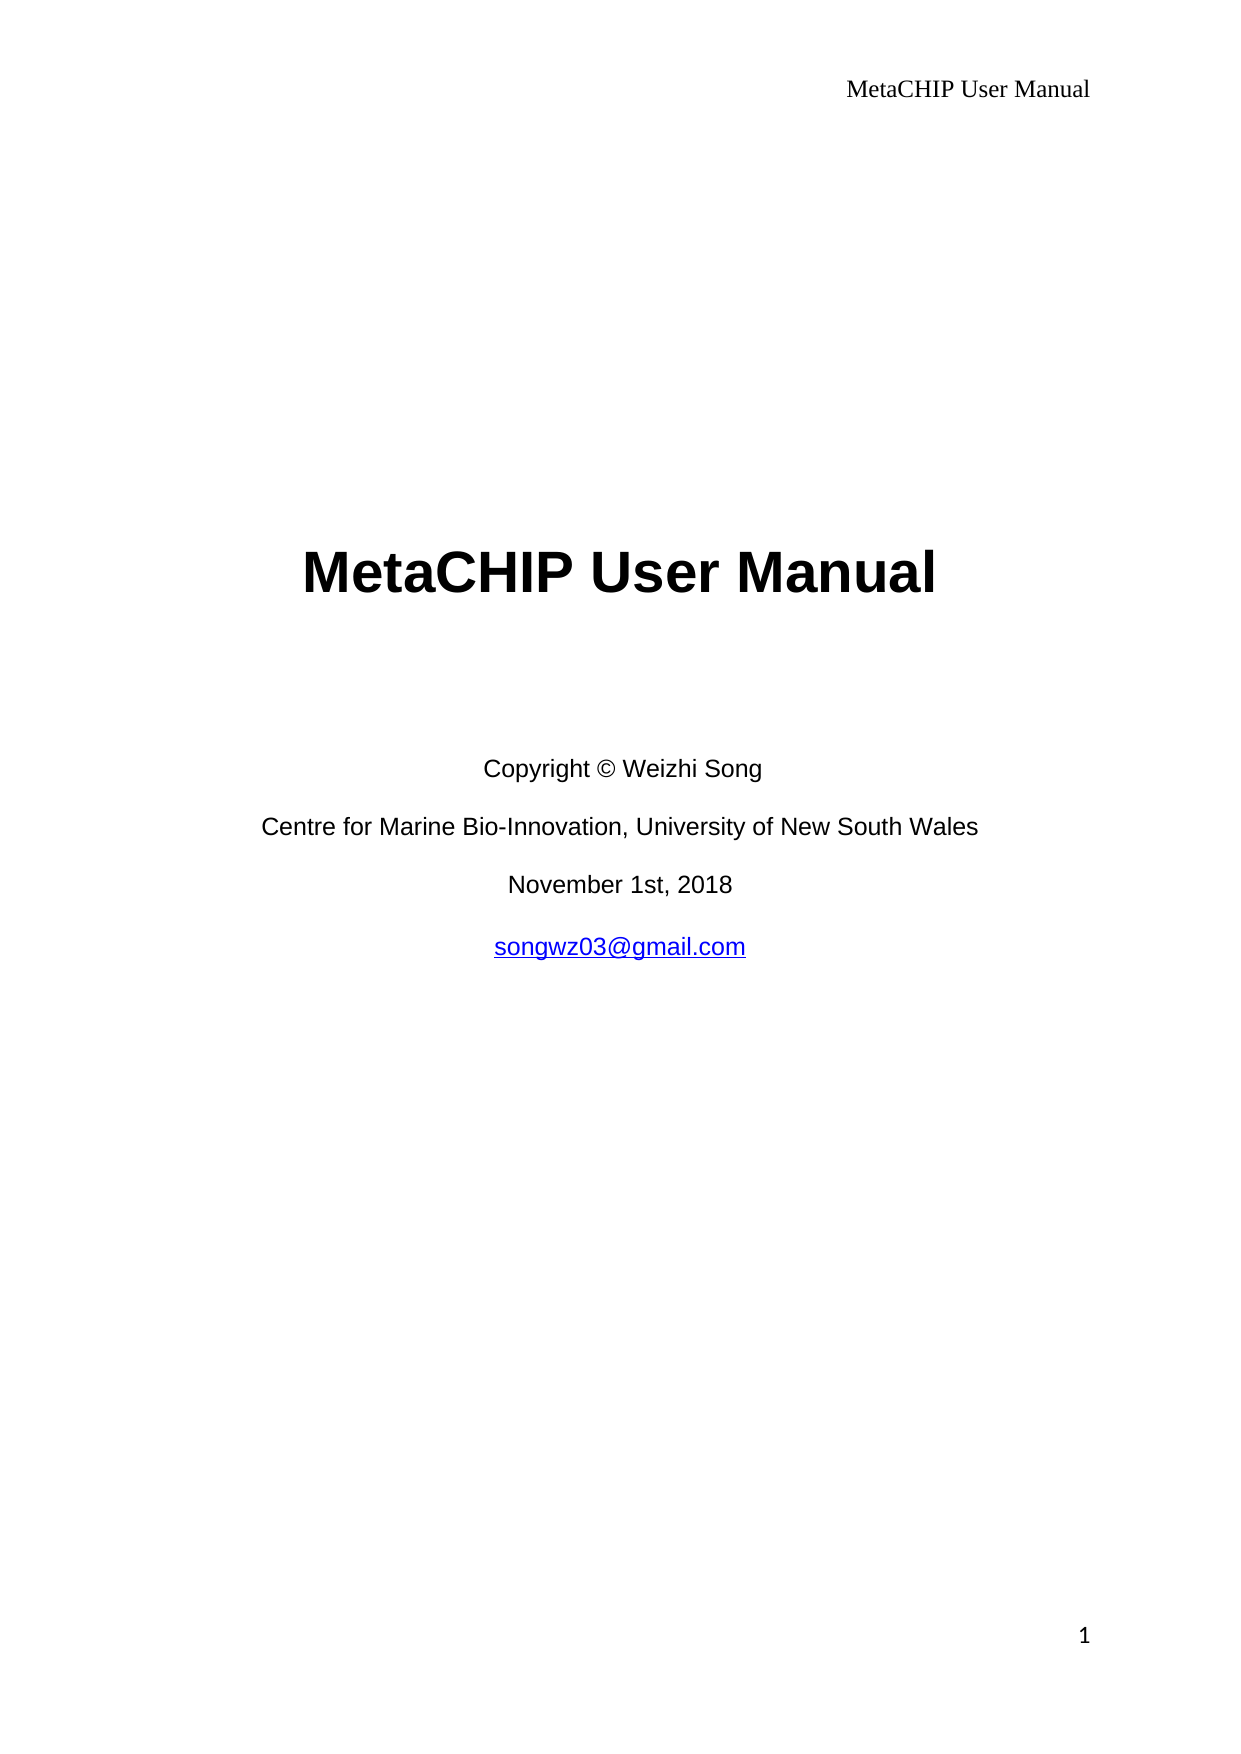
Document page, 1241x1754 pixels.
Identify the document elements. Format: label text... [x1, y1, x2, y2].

text MetaCHIP User Manual [150, 538, 1090, 605]
text Copyright © Weizhi Song [150, 754, 1090, 783]
text songwz03@gmail.com [150, 932, 1090, 961]
text Centre for Marine Bio-Innovation, University of New South Wales [150, 812, 1090, 841]
text November 1st, 2018 [150, 870, 1090, 899]
